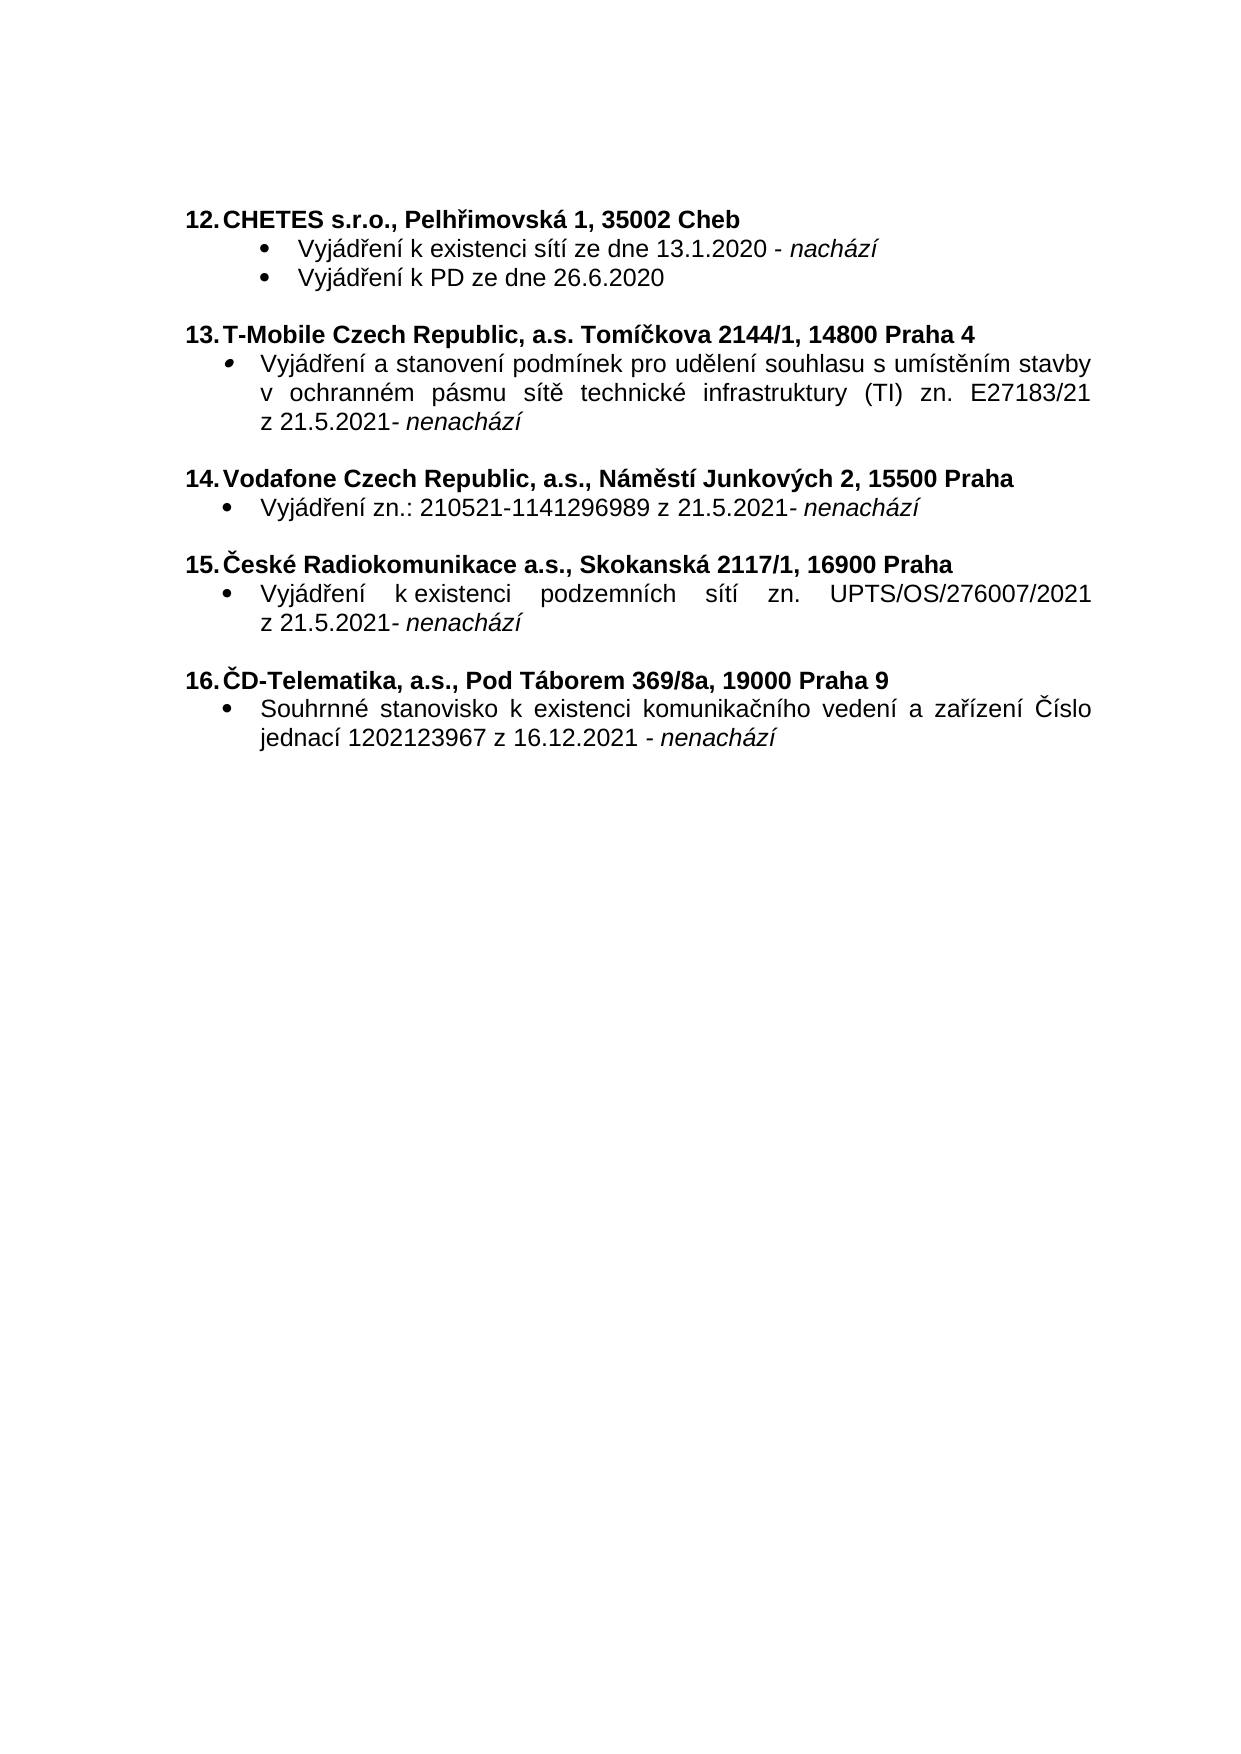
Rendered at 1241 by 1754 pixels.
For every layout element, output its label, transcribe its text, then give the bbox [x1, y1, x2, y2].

list Vyjádření zn.: 210521-1141296989 z 21.5.2021- nenachází [223, 493, 1093, 522]
list České Radiokomunikace a.s., Skokanská 2117/1, 16900 Praha [185, 551, 1093, 579]
list ČD-Telematika, a.s., Pod Táborem 369/8a, 19000 Praha 9 [185, 666, 1093, 694]
list Vyjádření k PD ze dne 26.6.2020 [260, 263, 1093, 292]
list Vyjádření k existenci podzemních sítí zn. UPTS/OS/276007/2021 z 21.5.2021- nenachází [223, 579, 1093, 637]
list Vodafone Czech Republic, a.s., Náměstí Junkových 2, 15500 Praha [185, 464, 1093, 493]
list T-Mobile Czech Republic, a.s. Tomíčkova 2144/1, 14800 Praha 4 [185, 320, 1093, 349]
list CHETES s.r.o., Pelhřimovská 1, 35002 Cheb [185, 205, 1093, 234]
list Vyjádření k existenci sítí ze dne 13.1.2020 - nachází [260, 234, 1093, 263]
list Souhrnné stanovisko k existenci komunikačního vedení a zařízení Číslo jednací 1202123967 z 16.12.2021 - nenachází [223, 694, 1093, 752]
list Vyjádření a stanovení podmínek pro udělení souhlasu s umístěním stavby v ochranném pásmu sítě technické infrastruktury (TI) zn. E27183/21 z 21.5.2021- nenachází [223, 349, 1093, 435]
